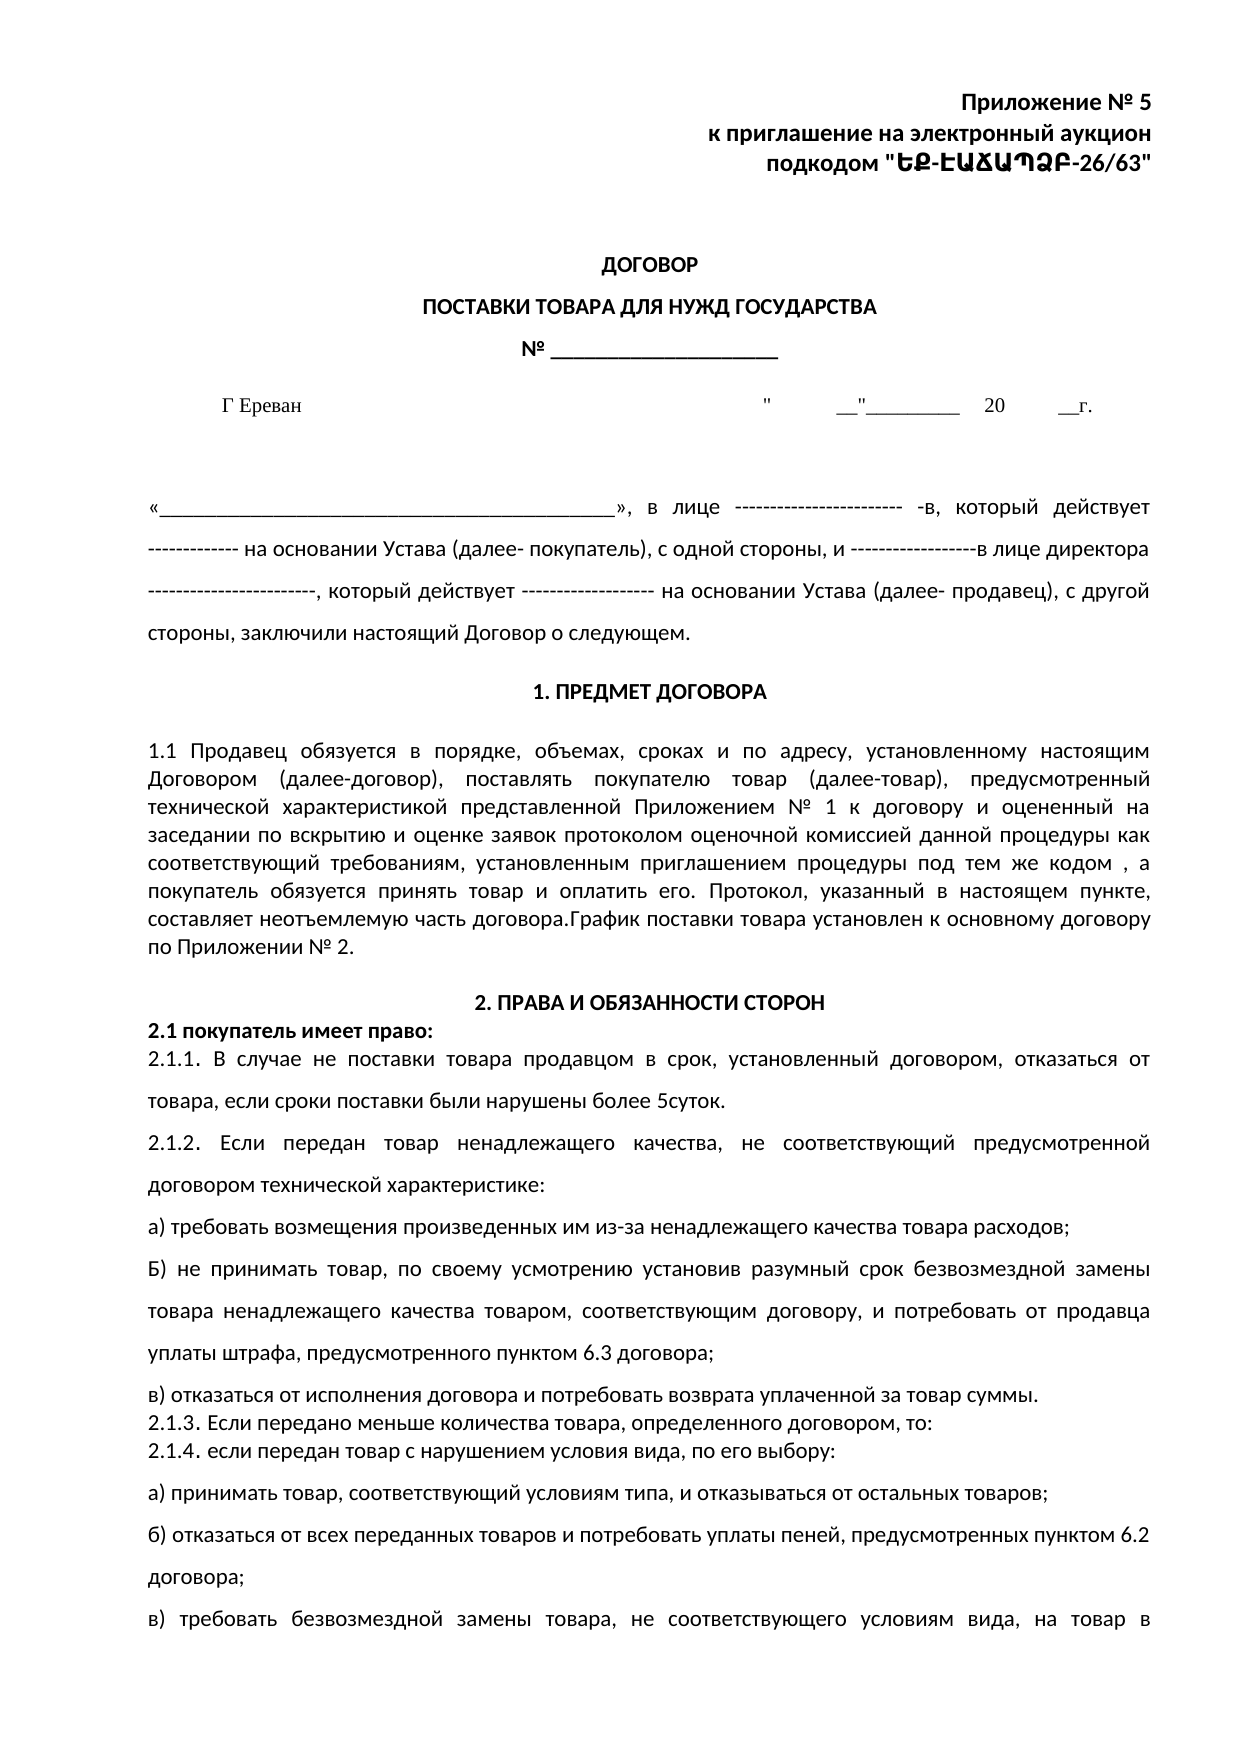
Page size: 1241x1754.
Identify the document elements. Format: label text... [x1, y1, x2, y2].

text в) отказаться от исполнения договора и потребовать возврата уплаченной за товар суммы. [148, 1380, 1152, 1408]
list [148, 1604, 1152, 1632]
list а) требовать возмещения произведенных им из-за ненадлежащего качества товара расходов; [148, 1212, 1152, 1240]
list а) принимать товар, соответствующий условиям типа, и отказываться от остальных товаров; [148, 1478, 1152, 1506]
text 1. ПРЕДМЕТ ДОГОВОРА [148, 677, 1152, 705]
list Б) не принимать товар, по своему усмотрению установив разумный срок безвозмездной замены товара ненадлежащего качества товаром, соответствующим договору, и потребовать от продавца уплаты штрафа, предусмотренного пунктом 6.3 договора; [148, 1254, 1152, 1366]
text 2.1.3․ Если передано меньше количества товара, определенного договором, то: [148, 1408, 1152, 1436]
text ДОГОВОР [148, 251, 1152, 278]
list 2. ПРАВА И ОБЯЗАННОСТИ СТОРОН [148, 988, 1152, 1016]
text 2.1 покупатель имеет право: [148, 1016, 1152, 1044]
text 1.1 Продавец обязуется в порядке, объемах, сроках и по адресу, установленному настоящим Договором (далее-договор), поставлять покупателю товар (далее-товар), предусмотренный технической характеристикой представленной Приложением № 1 к договору и оцененный на заседании по вскрытию и оценке заявок протоколом оценочной комиссией данной процедуры как соответствующий требованиям, установленным приглашением процедуры под тем же кодом , а покупатель обязуется принять товар и оплатить его. Протокол, указанный в настоящем пункте, составляет неотъемлемую часть договора.График поставки товара установлен к основному договору по Приложении № 2. [148, 736, 1152, 960]
text № ____________________ [148, 334, 1152, 362]
text подкодом "ԵՔ-ԷԱՃԱՊՁԲ-26/63" [177, 147, 1152, 178]
list б) отказаться от всех переданных товаров и потребовать уплаты пеней, предусмотренных пунктом 6.2 договора; [148, 1520, 1152, 1590]
table_header " __"_________ 20 __г. [620, 393, 1104, 434]
text к приглашение на электронный аукцион [177, 117, 1152, 147]
list 2.1.2․ Если передан товар ненадлежащего качества, не соответствующий предусмотренной договором технической характеристике: [148, 1128, 1152, 1198]
list 2.1.1․ В случае не поставки товара продавцом в срок, установленный договором, отказаться от товара, если сроки поставки были нарушены более 5суток. [148, 1044, 1152, 1114]
text «________________________________________», в лице ------------------------ -в, который действует ------------- на основании Устава (далее- покупатель), с одной стороны, и ------------------в лице директора ------------------------, который действует ------------------- на основании Устава (далее- продавец), с другой стороны, заключили настоящий Договор о следующем. [148, 492, 1152, 646]
text ПОСТАВКИ ТОВАРА ДЛЯ НУЖД ГОСУДАРСТВА [148, 292, 1152, 321]
text Приложение № 5 [148, 86, 1152, 117]
table_header Г Ереван [136, 393, 620, 434]
list 2.1.4․ если передан товар с нарушением условия вида, по его выбору: [148, 1436, 1152, 1464]
